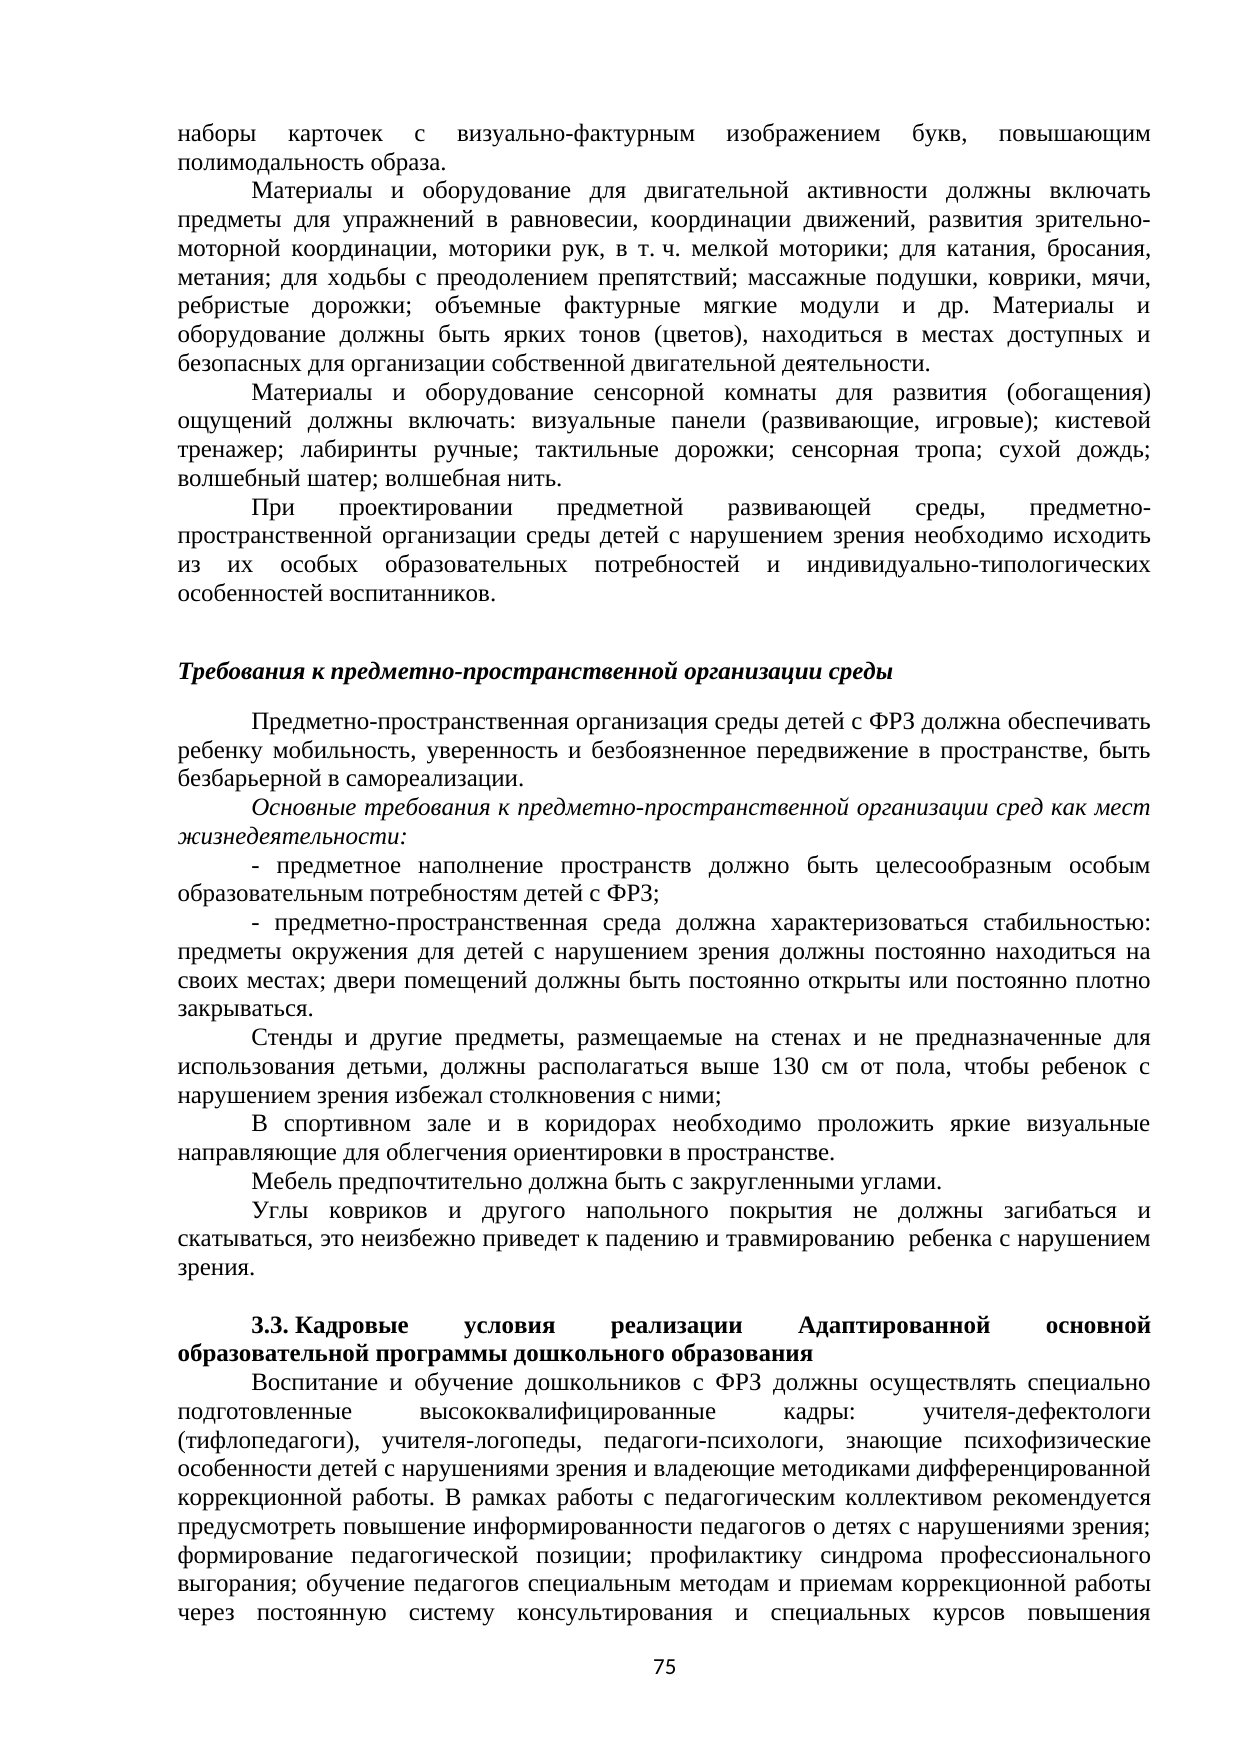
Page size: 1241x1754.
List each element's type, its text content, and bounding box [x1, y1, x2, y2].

text Углы ковриков и другого напольного покрытия не должны загибаться и скатываться, это неизбежно приведет к падению и травмированию ребенка с нарушением зрения. [177, 1195, 1152, 1281]
text В спортивном зале и в коридорах необходимо проложить яркие визуальные направляющие для облегчения ориентировки в пространстве. [177, 1108, 1152, 1166]
text - предметное наполнение пространств должно быть целесообразным особым образовательным потребностям детей с ФРЗ; [177, 850, 1152, 907]
text Мебель предпочтительно должна быть с закругленными углами. [177, 1166, 1152, 1195]
text При проектировании предметной развивающей среды, предметно-пространственной организации среды детей с нарушением зрения необходимо исходить из их особых образовательных потребностей и индивидуально-типологических особенностей воспитанников. [177, 492, 1152, 607]
text Предметно-пространственная организация среды детей с ФРЗ должна обеспечивать ребенку мобильность, уверенность и безбоязненное передвижение в пространстве, быть безбарьерной в самореализации. [177, 706, 1152, 792]
text 3.3. Кадровые условия реализации Адаптированной основной образовательной программы дошкольного образования [177, 1310, 1152, 1367]
text Стенды и другие предметы, размещаемые на стенах и не предназначенные для использования детьми, должны располагаться выше от пола, чтобы ребенок с нарушением зрения избежал столкновения с ними; [177, 1022, 1152, 1108]
text Материалы и оборудование сенсорной комнаты для развития (обогащения) ощущений должны включать: визуальные панели (развивающие, игровые); кистевой тренажер; лабиринты ручные; тактильные дорожки; сенсорная тропа; сухой дождь; волшебный шатер; волшебная нить. [177, 377, 1152, 492]
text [177, 1367, 1152, 1626]
text Основные требования к предметно-пространственной организации сред как мест жизнедеятельности: [177, 792, 1152, 850]
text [177, 118, 1152, 176]
text - предметно-пространственная среда должна характеризоваться стабильностью: предметы окружения для детей с нарушением зрения должны постоянно находиться на своих местах; двери помещений должны быть постоянно открыты или постоянно плотно закрываться. [177, 907, 1152, 1022]
text Материалы и оборудование для двигательной активности должны включать предметы для упражнений в равновесии, координации движений, развития зрительно-моторной координации, моторики рук, в т. ч. мелкой моторики; для катания, бросания, метания; для ходьбы с преодолением препятствий; массажные подушки, коврики, мячи, ребристые дорожки; объемные фактурные мягкие модули и др. Материалы и оборудование должны быть ярких тонов (цветов), находиться в местах доступных и безопасных для организации собственной двигательной деятельности. [177, 176, 1152, 377]
text Требования к предметно-пространственной организации среды [177, 656, 1152, 685]
